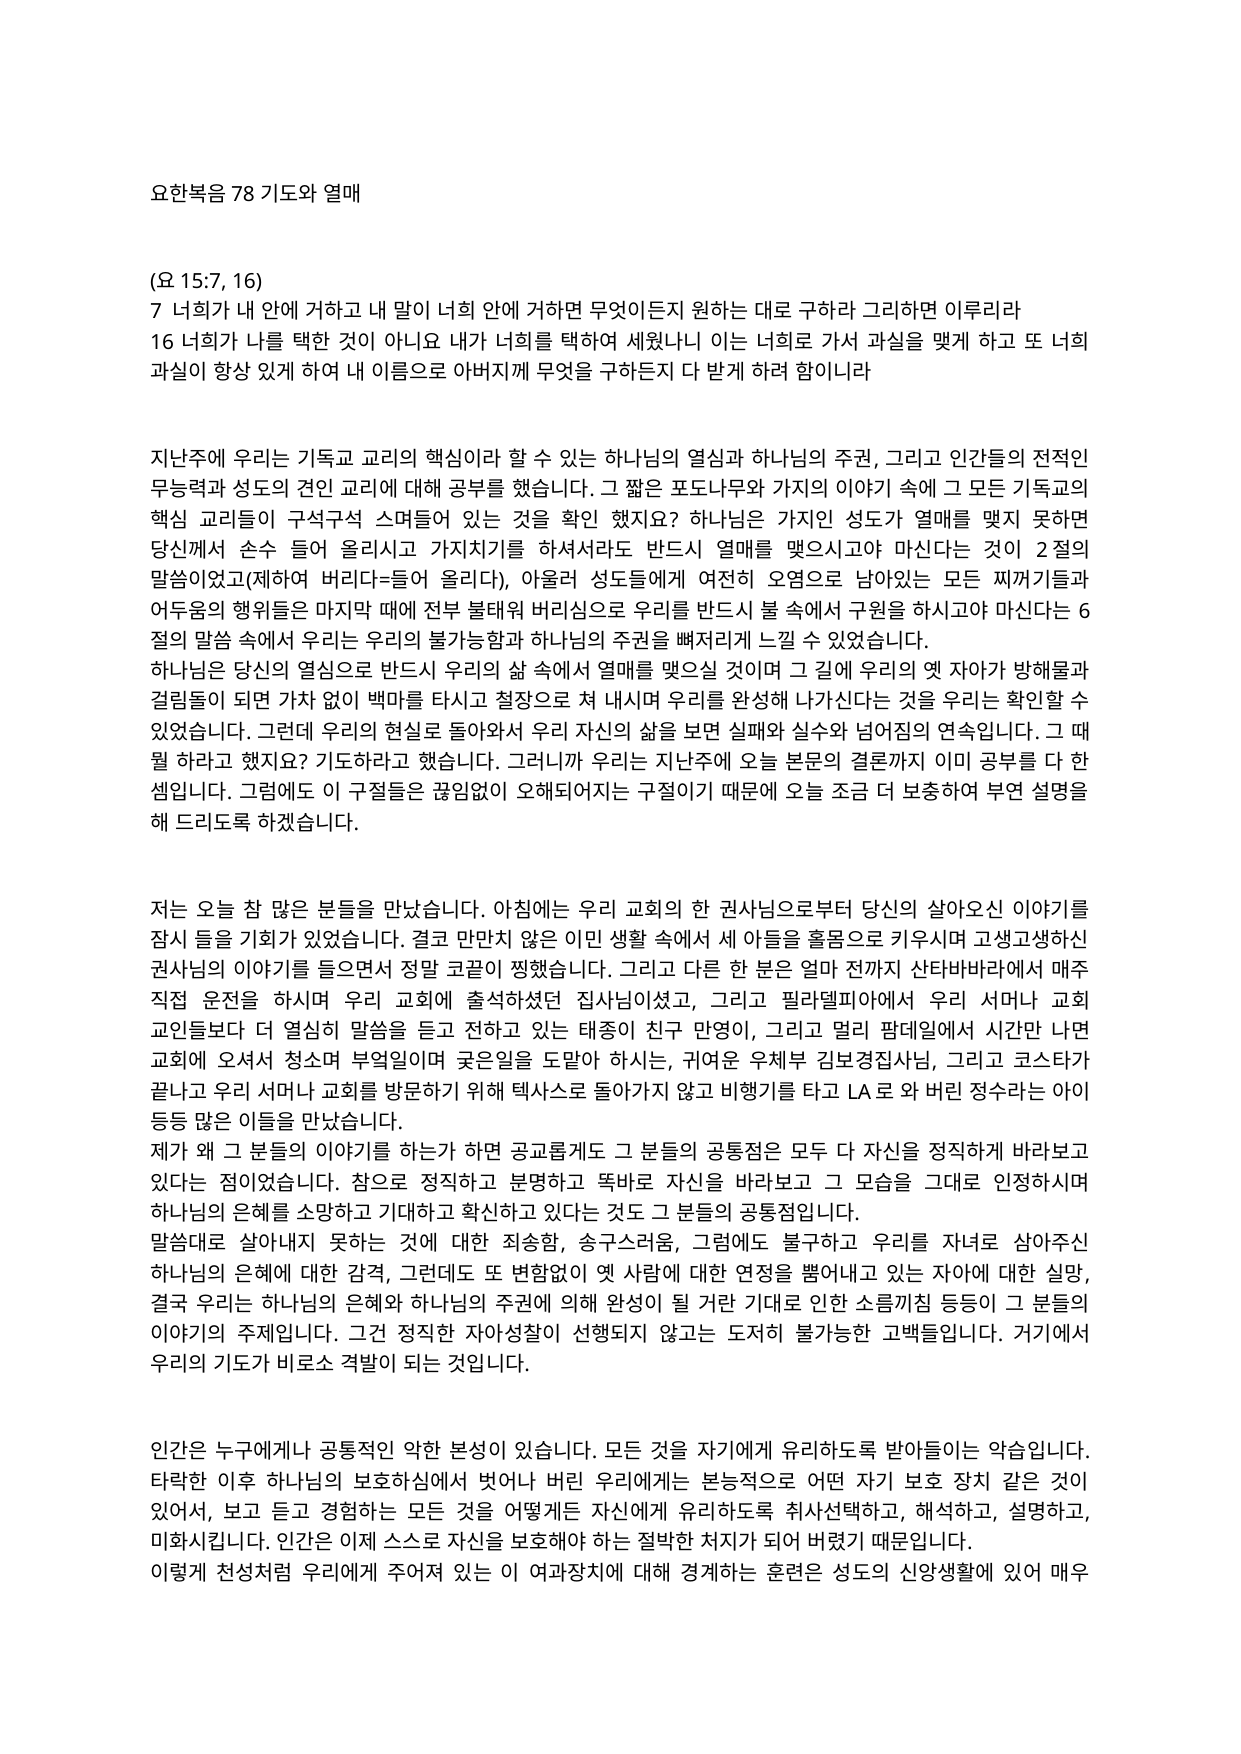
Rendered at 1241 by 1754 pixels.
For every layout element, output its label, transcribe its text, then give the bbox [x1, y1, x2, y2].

text (요15:7, 16) [150, 264, 1090, 295]
text 16 너희가 나를 택한 것이 아니요 내가 너희를 택하여 세웠나니 이는 너희로 가서 과실을 맺게 하고 또 너희 과실이 항상 있게 하여 내 이름으로 아버지께 무엇을 구하든지 다 받게 하려 함이니라 [150, 325, 1090, 386]
text 말씀대로 살아내지 못하는 것에 대한 죄송함, 송구스러움, 그럼에도 불구하고 우리를 자녀로 삼아주신 하나님의 은혜에 대한 감격, 그런데도 또 변함없이 옛 사람에 대한 연정을 뿜어내고 있는 자아에 대한 실망, 결국 우리는 하나님의 은혜와 하나님의 주권에 의해 완성이 될 거란 기대로 인한 소름끼침 등등이 그 분들의 이야기의 주제입니다. 그건 정직한 자아성찰이 선행되지 않고는 도저히 불가능한 고백들입니다. 거기에서 우리의 기도가 비로소 격발이 되는 것입니다. [150, 1226, 1090, 1378]
text 지난주에 우리는 기독교 교리의 핵심이라 할 수 있는 하나님의 열심과 하나님의 주권, 그리고 인간들의 전적인 무능력과 성도의 견인 교리에 대해 공부를 했습니다. 그 짧은 포도나무와 가지의 이야기 속에 그 모든 기독교의 핵심 교리들이 구석구석 스며들어 있는 것을 확인 했지요? 하나님은 가지인 성도가 열매를 맺지 못하면 당신께서 손수 들어 올리시고 가지치기를 하셔서라도 반드시 열매를 맺으시고야 마신다는 것이 2절의 말씀이었고(제하여 버리다=들어 올리다), 아울러 성도들에게 여전히 오염으로 남아있는 모든 찌꺼기들과 어두움의 행위들은 마지막 때에 전부 불태워 버리심으로 우리를 반드시 불 속에서 구원을 하시고야 마신다는 6절의 말씀 속에서 우리는 우리의 불가능함과 하나님의 주권을 뼈저리게 느낄 수 있었습니다. [150, 442, 1090, 654]
text 저는 오늘 참 많은 분들을 만났습니다. 아침에는 우리 교회의 한 권사님으로부터 당신의 살아오신 이야기를 잠시 들을 기회가 있었습니다. 결코 만만치 않은 이민 생활 속에서 세 아들을 홀몸으로 키우시며 고생고생하신 권사님의 이야기를 들으면서 정말 코끝이 찡했습니다. 그리고 다른 한 분은 얼마 전까지 산타바바라에서 매주 직접 운전을 하시며 우리 교회에 출석하셨던 집사님이셨고, 그리고 필라델피아에서 우리 서머나 교회 교인들보다 더 열심히 말씀을 듣고 전하고 있는 태종이 친구 만영이, 그리고 멀리 팜데일에서 시간만 나면 교회에 오셔서 청소며 부엌일이며 궂은일을 도맡아 하시는, 귀여운 우체부 김보경집사님, 그리고 코스타가 끝나고 우리 서머나 교회를 방문하기 위해 텍사스로 돌아가지 않고 비행기를 타고 LA로 와 버린 정수라는 아이 등등 많은 이들을 만났습니다. [150, 893, 1090, 1136]
text 제가 왜 그 분들의 이야기를 하는가 하면 공교롭게도 그 분들의 공통점은 모두 다 자신을 정직하게 바라보고 있다는 점이었습니다. 참으로 정직하고 분명하고 똑바로 자신을 바라보고 그 모습을 그대로 인정하시며 하나님의 은혜를 소망하고 기대하고 확신하고 있다는 것도 그 분들의 공통점입니다. [150, 1136, 1090, 1226]
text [150, 1556, 1090, 1586]
text 요한복음78 기도와 열매 [150, 177, 1090, 207]
text 하나님은 당신의 열심으로 반드시 우리의 삶 속에서 열매를 맺으실 것이며 그 길에 우리의 옛 자아가 방해물과 걸림돌이 되면 가차 없이 백마를 타시고 철장으로 쳐 내시며 우리를 완성해 나가신다는 것을 우리는 확인할 수 있었습니다. 그런데 우리의 현실로 돌아와서 우리 자신의 삶을 보면 실패와 실수와 넘어짐의 연속입니다. 그 때 뭘 하라고 했지요? 기도하라고 했습니다. 그러니까 우리는 지난주에 오늘 본문의 결론까지 이미 공부를 다 한 셈입니다. 그럼에도 이 구절들은 끊임없이 오해되어지는 구절이기 때문에 오늘 조금 더 보충하여 부연 설명을 해 드리도록 하겠습니다. [150, 654, 1090, 836]
text 인간은 누구에게나 공통적인 악한 본성이 있습니다. 모든 것을 자기에게 유리하도록 받아들이는 악습입니다. 타락한 이후 하나님의 보호하심에서 벗어나 버린 우리에게는 본능적으로 어떤 자기 보호 장치 같은 것이 있어서, 보고 듣고 경험하는 모든 것을 어떻게든 자신에게 유리하도록 취사선택하고, 해석하고, 설명하고, 미화시킵니다. 인간은 이제 스스로 자신을 보호해야 하는 절박한 처지가 되어 버렸기 때문입니다. [150, 1435, 1090, 1556]
text 7 너희가 내 안에 거하고 내 말이 너희 안에 거하면 무엇이든지 원하는 대로 구하라 그리하면 이루리라 [150, 295, 1090, 325]
